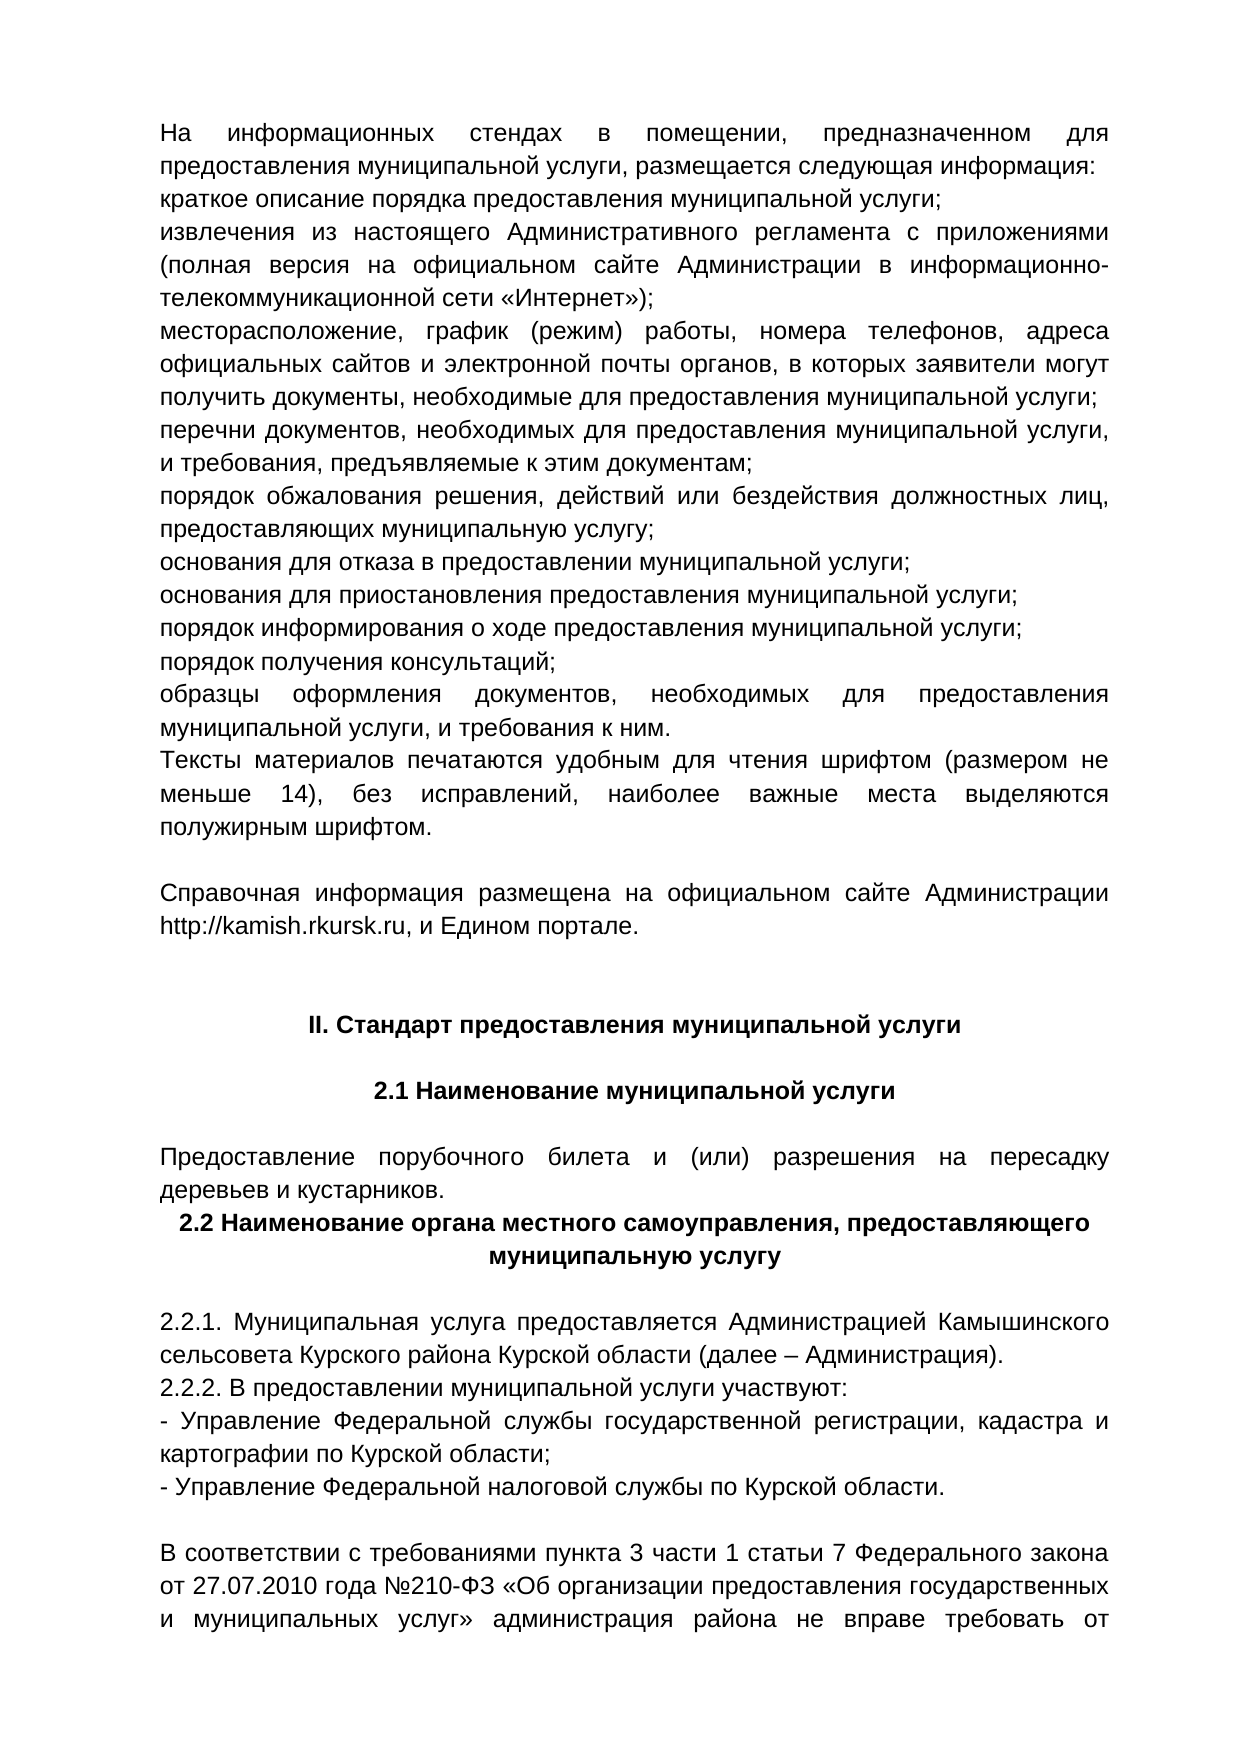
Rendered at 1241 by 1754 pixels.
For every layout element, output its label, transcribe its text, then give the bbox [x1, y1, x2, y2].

text II. Стандарт предоставления муниципальной услуги [159, 1010, 1110, 1038]
text Тексты материалов печатаются удобным для чтения шрифтом (размером не меньше 14), без исправлений, наиболее важные места выделяются полужирным шрифтом. [159, 746, 1110, 840]
text 2.2 Наименование органа местного самоуправления, предоставляющего муниципальную услугу [159, 1208, 1110, 1269]
text порядок получения консультаций; [159, 646, 1110, 675]
text порядок информирования о ходе предоставления муниципальной услуги; [159, 613, 1110, 642]
text - Управление Федеральной службы государственной регистрации, кадастра и картографии по Курской области; [159, 1406, 1110, 1468]
text месторасположение, график (режим) работы, номера телефонов, адреса официальных сайтов и электронной почты органов, в которых заявители могут получить документы, необходимые для предоставления муниципальной услуги; [159, 316, 1110, 411]
text основания для отказа в предоставлении муниципальной услуги; [159, 547, 1110, 576]
text краткое описание порядка предоставления муниципальной услуги; [159, 184, 1110, 213]
text Справочная информация размещена на официальном сайте Администрации http://kamish.rkursk.ru, и Едином портале. [159, 878, 1110, 939]
text На информационных стендах в помещении, предназначенном для предоставления муниципальной услуги, размещается следующая информация: [159, 118, 1110, 180]
text 2.2.2. В предоставлении муниципальной услуги участвуют: [159, 1373, 1110, 1402]
text 2.1 Наименование муниципальной услуги [159, 1076, 1110, 1104]
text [159, 1538, 1110, 1633]
text основания для приостановления предоставления муниципальной услуги; [159, 580, 1110, 609]
text - Управление Федеральной налоговой службы по Курской области. [159, 1472, 1110, 1501]
text перечни документов, необходимых для предоставления муниципальной услуги, и требования, предъявляемые к этим документам; [159, 415, 1110, 477]
text извлечения из настоящего Административного регламента с приложениями (полная версия на официальном сайте Администрации в информационно-телекоммуникационной сети «Интернет»); [159, 217, 1110, 312]
text Предоставление порубочного билета и (или) разрешения на пересадку деревьев и кустарников. [159, 1142, 1110, 1203]
text порядок обжалования решения, действий или бездействия должностных лиц, предоставляющих муниципальную услугу; [159, 481, 1110, 543]
text образцы оформления документов, необходимых для предоставления муниципальной услуги, и требования к ним. [159, 679, 1110, 741]
text 2.2.1. Муниципальная услуга предоставляется Администрацией Камышинского сельсовета Курского района Курской области (далее – Администрация). [159, 1307, 1110, 1369]
